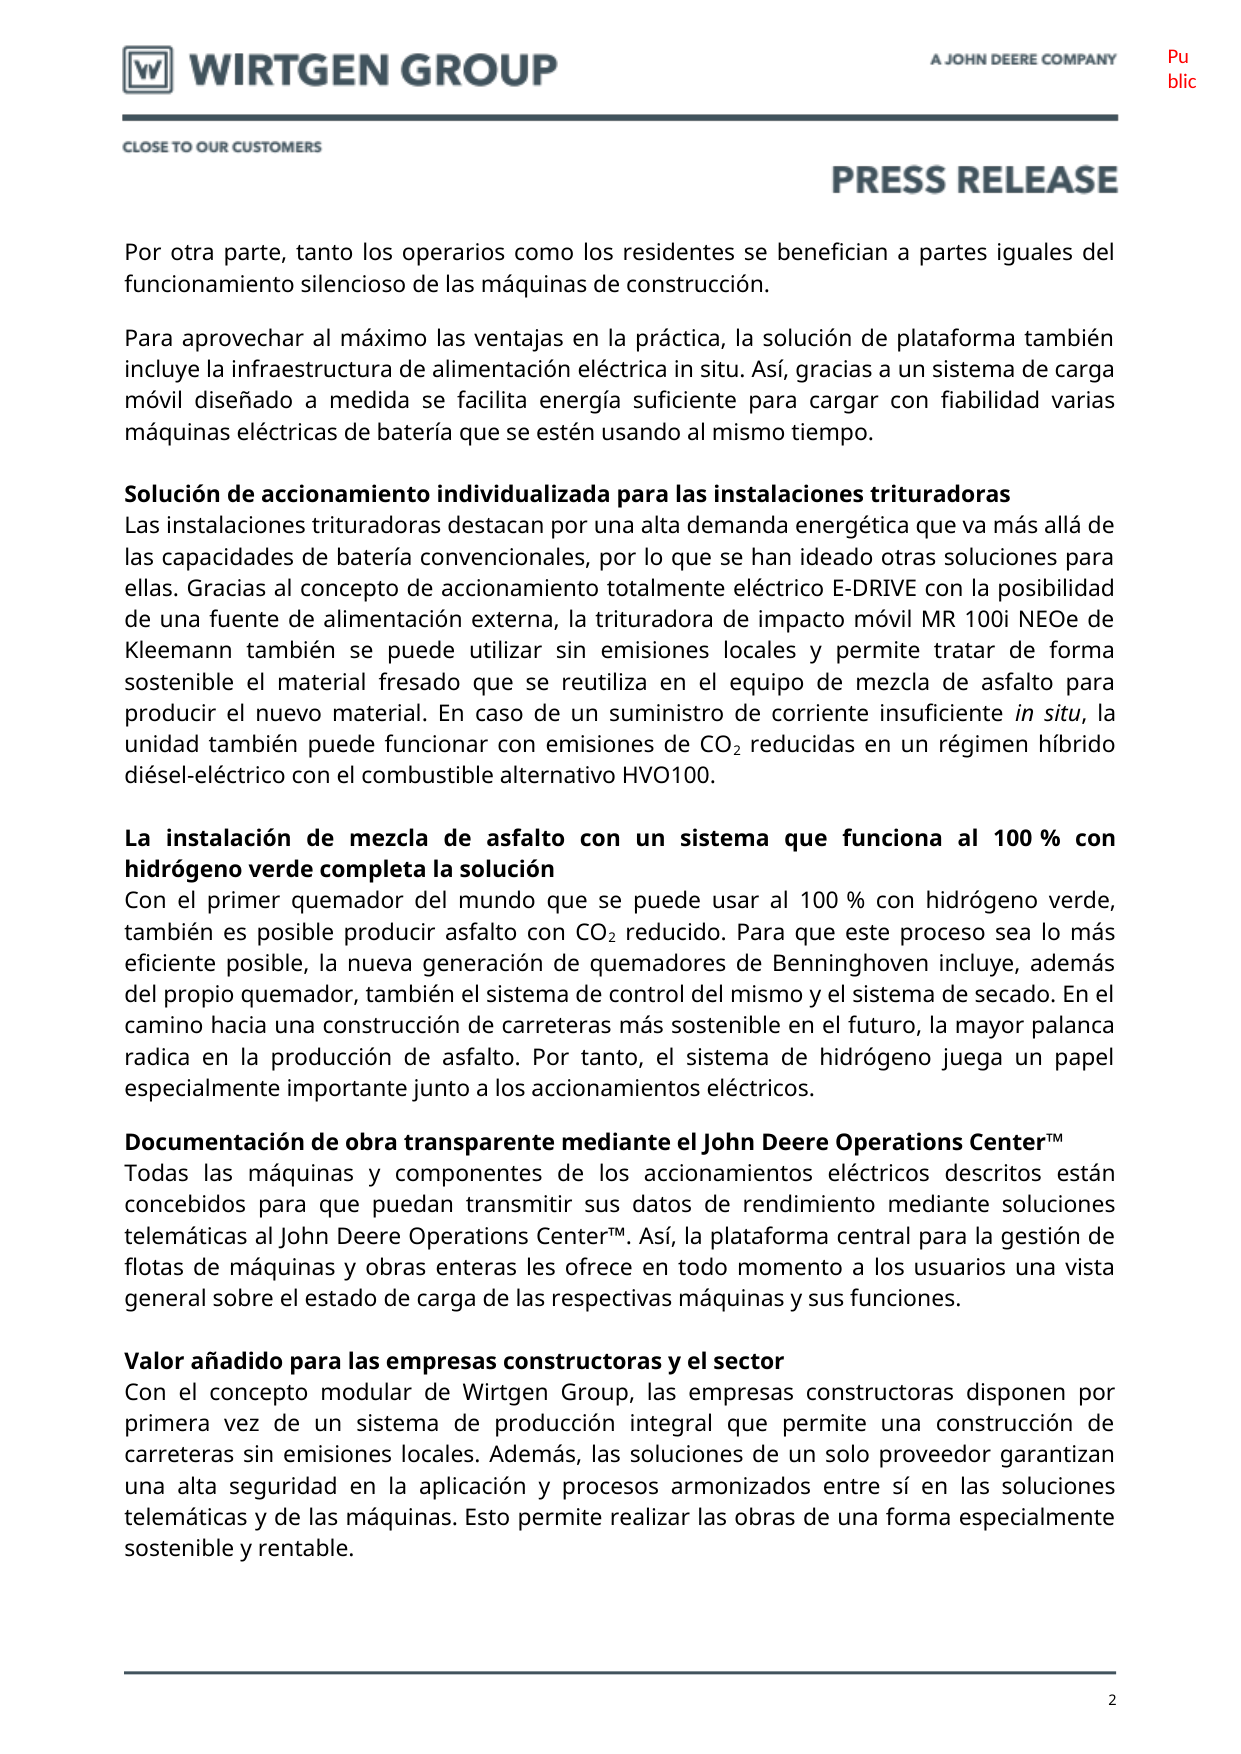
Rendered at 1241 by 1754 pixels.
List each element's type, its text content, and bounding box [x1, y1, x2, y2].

text Solución de accionamiento individualizada para las instalaciones trituradoras [124, 478, 1116, 509]
text Valor añadido para las empresas constructoras y el sector [124, 1344, 1116, 1376]
text La instalación de mezcla de asfalto con un sistema que funciona al 100 % con hidrógeno verde completa la solución [124, 822, 1116, 884]
text Las instalaciones trituradoras destacan por una alta demanda energética que va más allá de las capacidades de batería convencionales, por lo que se han ideado otras soluciones para ellas. Gracias al concepto de accionamiento totalmente eléctrico E-DRIVE con la posibilidad de una fuente de alimentación externa, la trituradora de impacto móvil MR 100i NEOe de Kleemann también se puede utilizar sin emisiones locales y permite tratar de forma sostenible el material fresado que se reutiliza en el equipo de mezcla de asfalto para producir el nuevo material. En caso de un suministro de corriente insuficiente in situ, la unidad también puede funcionar con emisiones de CO2 reducidas en un régimen híbrido diésel-eléctrico con el combustible alternativo HVO100. [124, 509, 1116, 790]
text Con el primer quemador del mundo que se puede usar al 100 % con hidrógeno verde, también es posible producir asfalto con CO2 reducido. Para que este proceso sea lo más eficiente posible, la nueva generación de quemadores de Benninghoven incluye, además del propio quemador, también el sistema de control del mismo y el sistema de secado. En el camino hacia una construcción de carreteras más sostenible en el futuro, la mayor palanca radica en la producción de asfalto. Por tanto, el sistema de hidrógeno juega un papel especialmente importante junto a los accionamientos eléctricos. [124, 884, 1116, 1103]
text Todas las máquinas y componentes de los accionamientos eléctricos descritos están concebidos para que puedan transmitir sus datos de rendimiento mediante soluciones telemáticas al John Deere Operations Center™. Así, la plataforma central para la gestión de flotas de máquinas y obras enteras les ofrece en todo momento a los usuarios una vista general sobre el estado de carga de las respectivas máquinas y sus funciones. [124, 1157, 1116, 1313]
text Con el concepto modular de Wirtgen Group, las empresas constructoras disponen por primera vez de un sistema de producción integral que permite una construcción de carreteras sin emisiones locales. Además, las soluciones de un solo proveedor garantizan una alta seguridad en la aplicación y procesos armonizados entre sí en las soluciones telemáticas y de las máquinas. Esto permite realizar las obras de una forma especialmente sostenible y rentable. [124, 1376, 1116, 1563]
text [124, 236, 1116, 299]
text Documentación de obra transparente mediante el John Deere Operations Center™ [124, 1126, 1116, 1157]
text Para aprovechar al máximo las ventajas en la práctica, la solución de plataforma también incluye la infraestructura de alimentación eléctrica in situ. Así, gracias a un sistema de carga móvil diseñado a medida se facilita energía suficiente para cargar con fiabilidad varias máquinas eléctricas de batería que se estén usando al mismo tiempo. [124, 322, 1116, 447]
